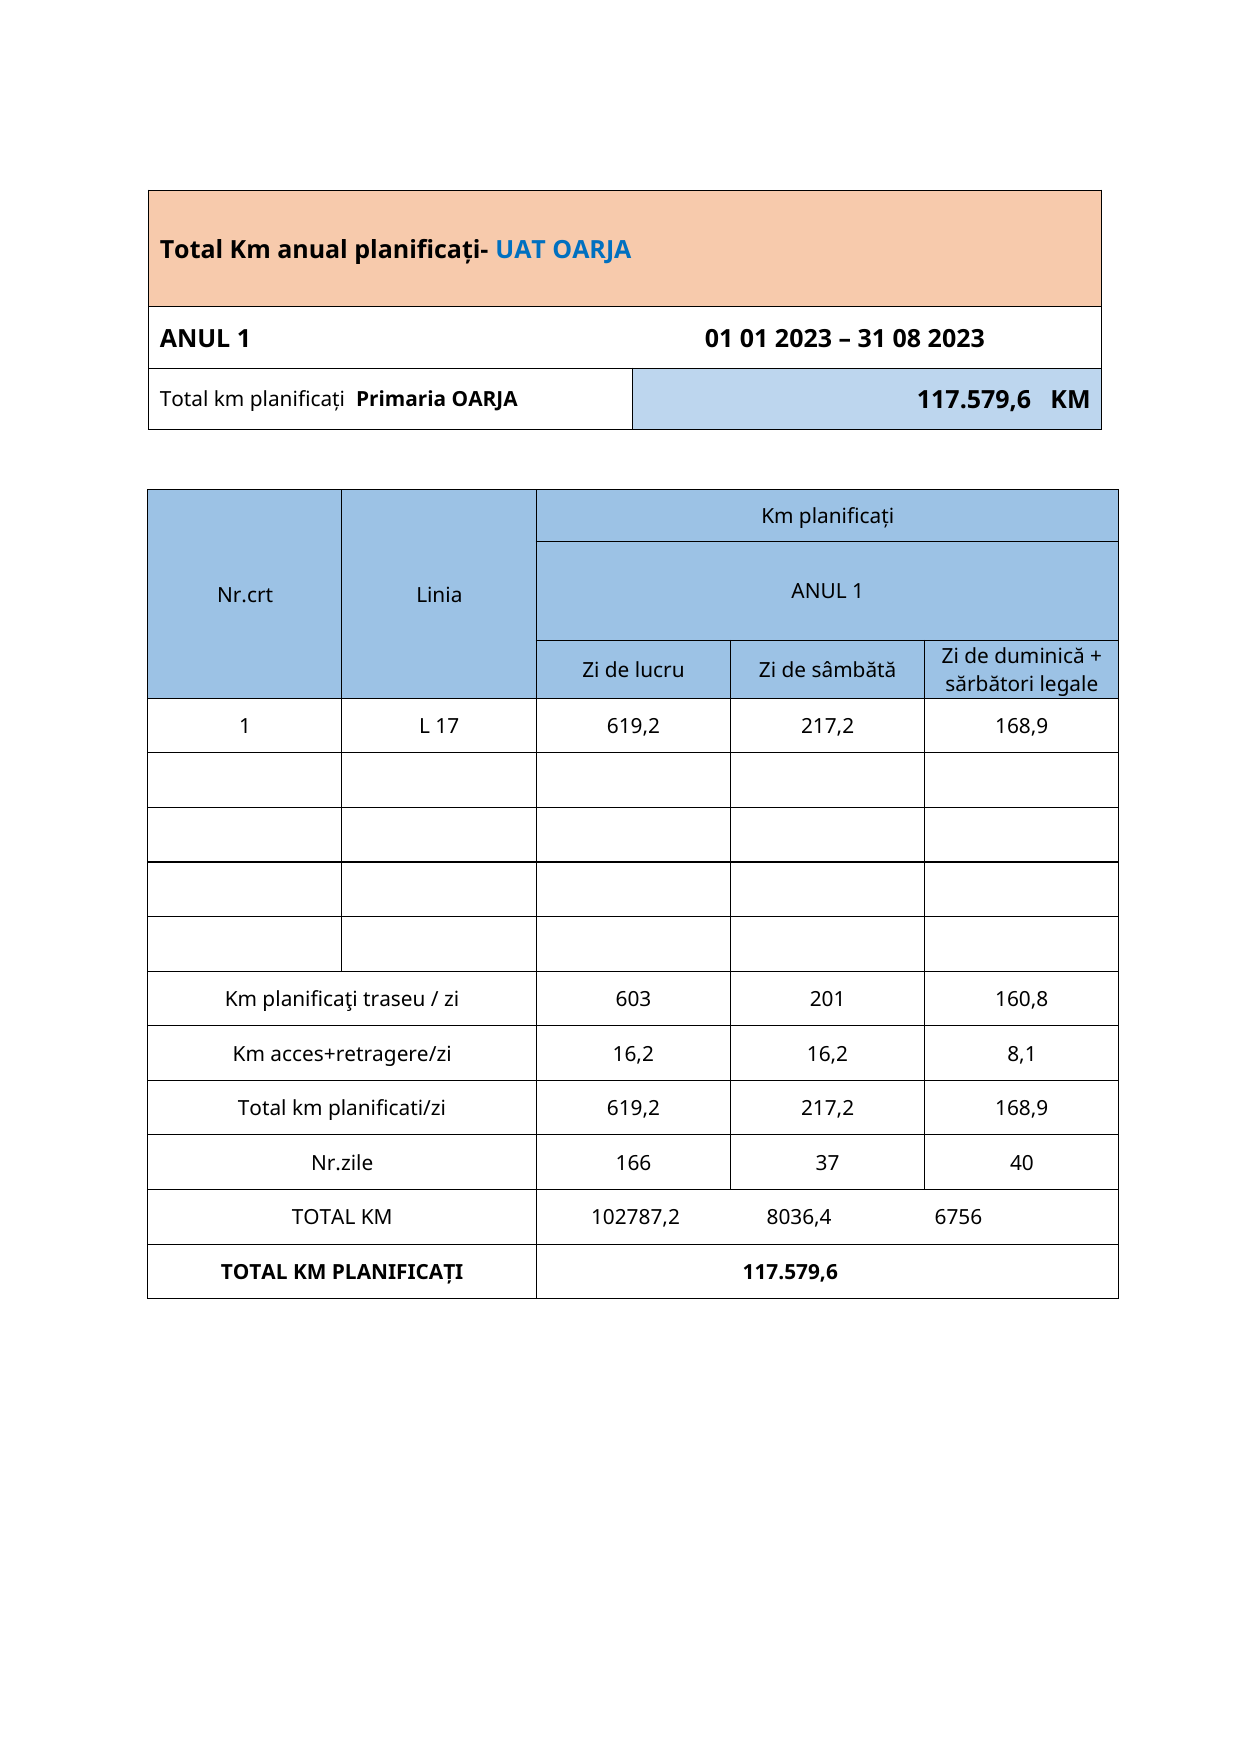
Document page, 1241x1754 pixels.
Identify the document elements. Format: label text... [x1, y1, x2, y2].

table_cell [925, 808, 1118, 861]
table_cell 40 [925, 1135, 1118, 1189]
table_cell [342, 808, 536, 861]
table_cell 166 [537, 1135, 730, 1189]
table_header Nr.crt [148, 490, 341, 698]
table_cell 16,2 [731, 1026, 924, 1080]
table_cell 117.579,6 KM [633, 369, 1101, 429]
table_cell [148, 863, 341, 916]
table_cell Total km planificați Primaria OARJA [149, 369, 632, 429]
table_cell [148, 917, 341, 971]
table_cell [731, 863, 924, 916]
table_cell [537, 753, 730, 807]
table_cell [731, 808, 924, 861]
table_cell [342, 863, 536, 916]
table_cell 168,9 [925, 1081, 1118, 1134]
table_cell Total km planificati/zi [148, 1081, 536, 1134]
table_cell [925, 863, 1118, 916]
table_cell TOTAL KM [148, 1190, 536, 1243]
table_cell Nr.zile [148, 1135, 536, 1189]
table_cell [537, 863, 730, 916]
table_cell [925, 917, 1118, 971]
table_cell 201 [731, 972, 924, 1025]
table_cell 16,2 [537, 1026, 730, 1080]
table_cell 160,8 [925, 972, 1118, 1025]
table_cell 117.579,6 [537, 1245, 1118, 1298]
table_cell Zi de duminică + sărbători legale [925, 641, 1118, 698]
table_header Linia [342, 490, 536, 698]
table_cell 1 [148, 699, 341, 752]
table_header Total Km anual planificați- UAT OARJA [149, 191, 1101, 306]
table_cell 619,2 [537, 1081, 730, 1134]
table_cell [925, 753, 1118, 807]
table_cell ANUL 1 01 01 2023 – 31 08 2023 [149, 307, 1101, 367]
table_cell [731, 753, 924, 807]
table_cell L 17 [342, 699, 536, 752]
table_cell 102787,2 8036,4 6756 [537, 1190, 1118, 1243]
table_cell 603 [537, 972, 730, 1025]
table_cell 217,2 [731, 1081, 924, 1134]
table_cell Zi de sâmbătă [731, 641, 924, 698]
table_cell [148, 753, 341, 807]
table_cell [537, 917, 730, 971]
table_cell Zi de lucru [537, 641, 730, 698]
table_cell 217,2 [731, 699, 924, 752]
table_cell 37 [731, 1135, 924, 1189]
table_cell 619,2 [537, 699, 730, 752]
table_cell ANUL 1 [537, 542, 1118, 640]
table_cell 8,1 [925, 1026, 1118, 1080]
table_cell Km acces+retragere/zi [148, 1026, 536, 1080]
table_cell Km planificaţi traseu / zi [148, 972, 536, 1025]
table_cell TOTAL KM PLANIFICAȚI [148, 1245, 536, 1298]
table_cell [148, 808, 341, 861]
table_cell [342, 917, 536, 971]
table_cell [731, 917, 924, 971]
table_cell [537, 808, 730, 861]
table_header Km planificați [537, 490, 1118, 541]
table_cell [342, 753, 536, 807]
table_cell 168,9 [925, 699, 1118, 752]
